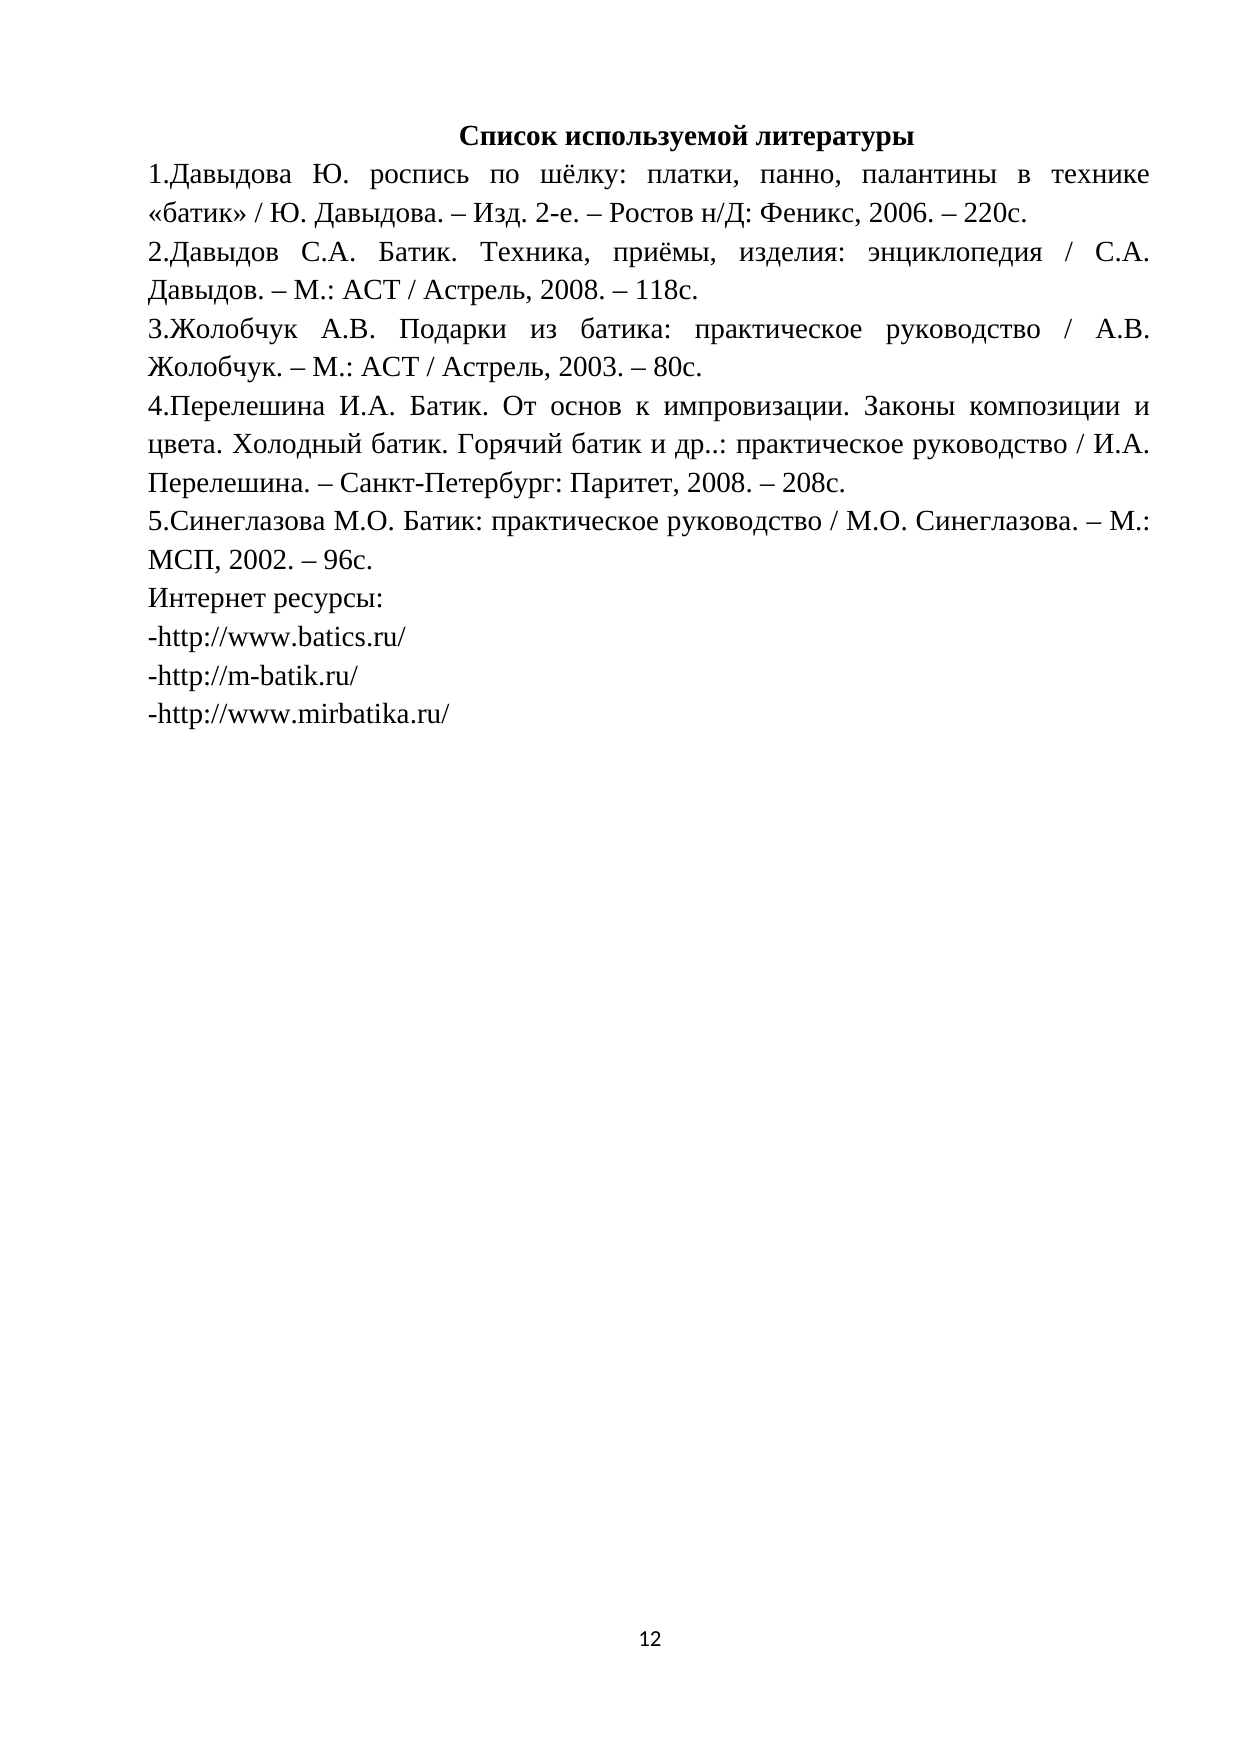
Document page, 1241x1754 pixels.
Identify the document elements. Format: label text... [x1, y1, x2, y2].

text 1.Давыдова Ю. роспись по шёлку: платки, панно, палантины в технике «батик» / Ю. Давыдова. – Изд. 2-е. – Ростов н/Д: Феникс, 2006. – 220с. [148, 157, 1152, 229]
text -http://www.mirbatika.ru/ [148, 696, 1152, 730]
text 2.Давыдов С.А. Батик. Техника, приёмы, изделия: энциклопедия / С.А. Давыдов. – М.: АСТ / Астрель, 2008. – 118с. [148, 234, 1152, 306]
text Интернет ресурсы: [148, 581, 1152, 614]
text 4.Перелешина И.А. Батик. От основ к импровизации. Законы композиции и цвета. Холодный батик. Горячий батик и др..: практическое руководство / И.А. Перелешина. – Санкт-Петербург: Паритет, 2008. – 208с. [148, 388, 1152, 498]
text -http://m-batik.ru/ [148, 658, 1152, 691]
text 3.Жолобчук А.В. Подарки из батика: практическое руководство / А.В. Жолобчук. – М.: АСТ / Астрель, 2003. – 80с. [148, 311, 1152, 383]
text Список используемой литературы [148, 118, 1152, 152]
text 5.Синеглазова М.О. Батик: практическое руководство / М.О. Синеглазова. – М.: МСП, 2002. – 96с. [148, 503, 1152, 576]
text -http://www.batics.ru/ [148, 619, 1152, 653]
